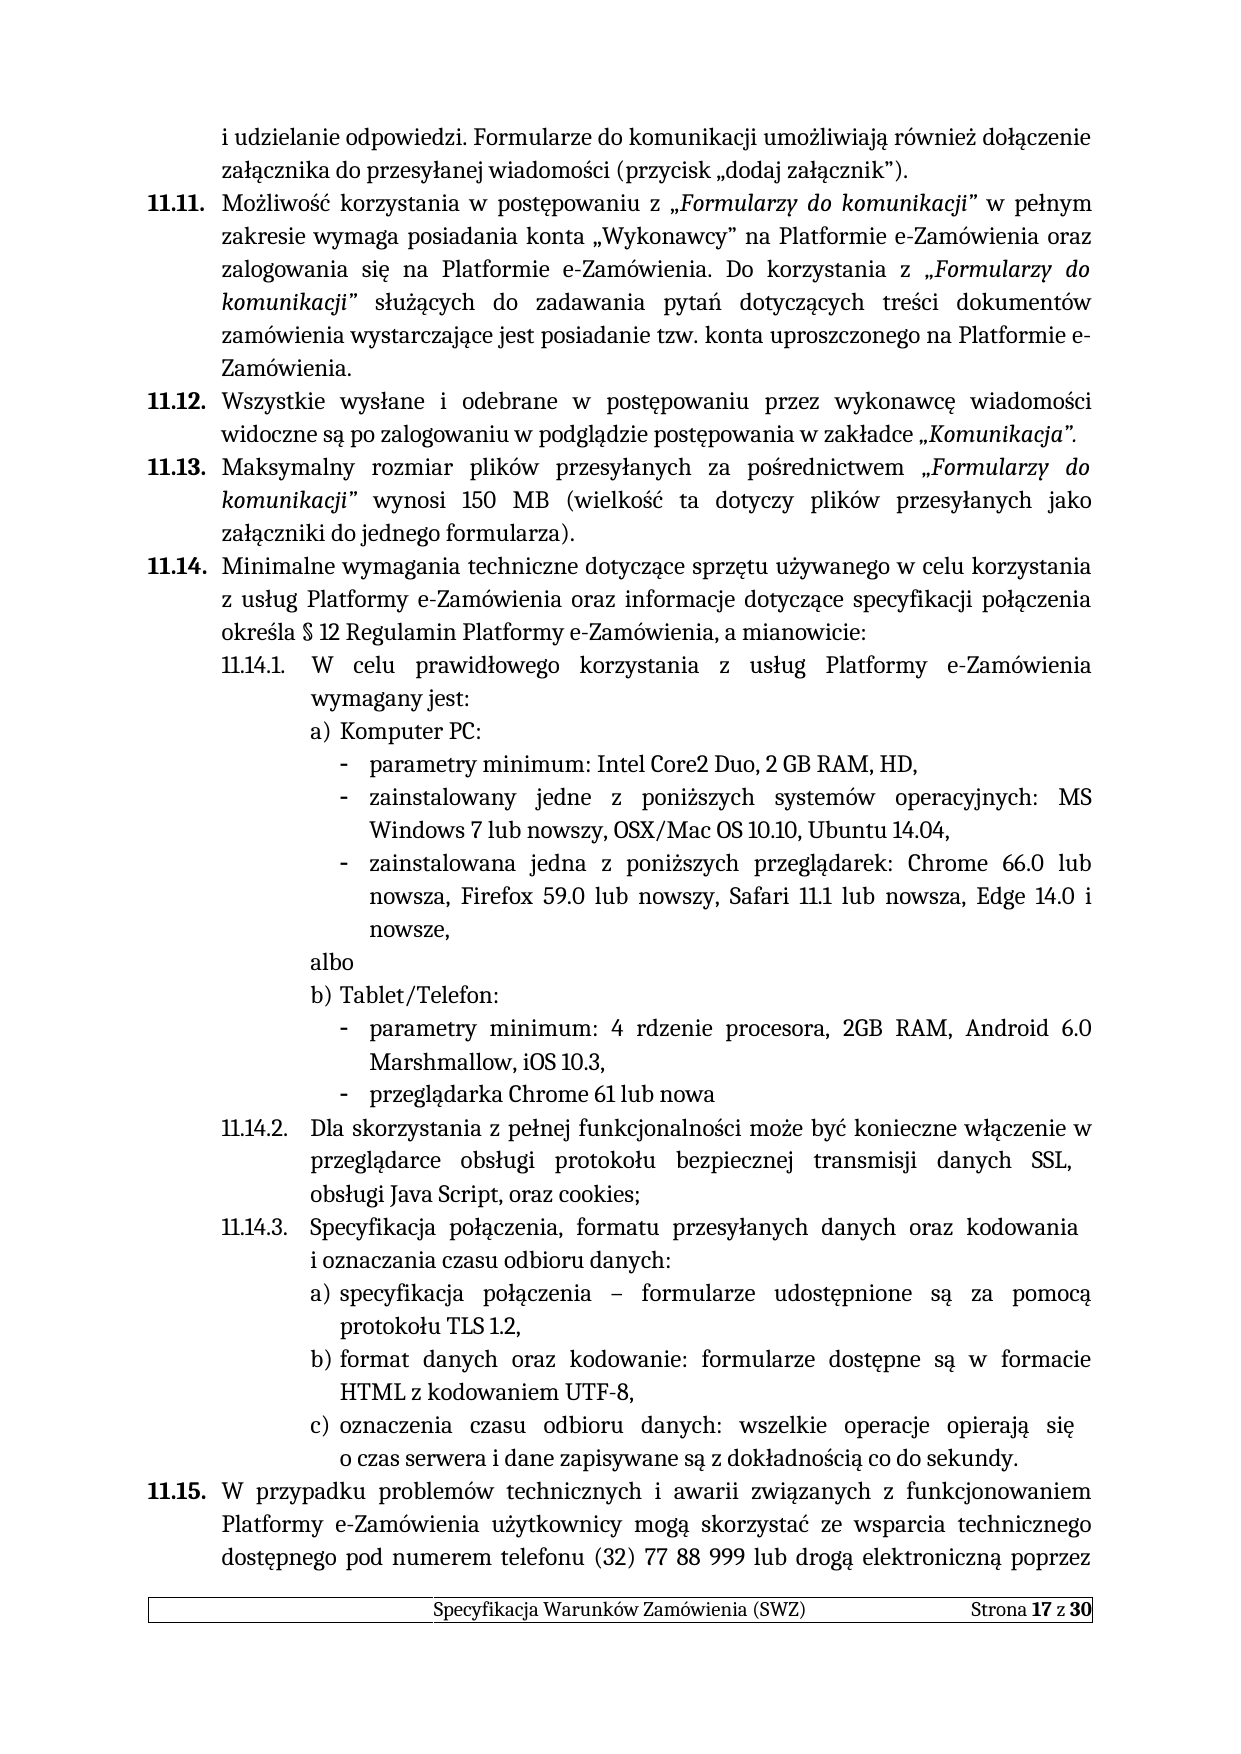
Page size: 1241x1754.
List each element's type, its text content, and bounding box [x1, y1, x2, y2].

list Wszystkie wysłane i odebrane w postępowaniu przez wykonawcę wiadomości widoczne są po zalogowaniu w podglądzie postępowania w zakładce „Komunikacja”. [148, 387, 1093, 449]
list parametry minimum: 4 rdzenie procesora, 2GB RAM, Android 6.0 Marshmallow, iOS 10.3, [339, 1014, 1093, 1076]
list Komputer PC: [310, 717, 1093, 746]
list Możliwość korzystania w postępowaniu z „Formularzy do komunikacji” w pełnym zakresie wymaga posiadania konta „Wykonawcy” na Platformie e-Zamówienia oraz zalogowania się na Platformie e-Zamówienia. Do korzystania z „Formularzy do komunikacji” służących do zadawania pytań dotyczących treści dokumentów zamówienia wystarczające jest posiadanie tzw. konta uproszczonego na Platformie e-Zamówienia. [148, 189, 1093, 383]
list W celu prawidłowego korzystania z usług Platformy e-Zamówienia wymagany jest: [221, 651, 1093, 713]
list specyfikacja połączenia – formularze udostępnione są za pomocą protokołu TLS 1.2, [310, 1278, 1093, 1340]
list Dla skorzystania z pełnej funkcjonalności może być konieczne włączenie w przeglądarce obsługi protokołu bezpiecznej transmisji danych SSL, obsługi Java Script, oraz cookies; [221, 1113, 1093, 1208]
list zainstalowana jedna z poniższych przeglądarek: Chrome 66.0 lub nowsza, Firefox 59.0 lub nowszy, Safari 11.1 lub nowsza, Edge 14.0 i nowsze, [339, 849, 1093, 944]
text albo [281, 948, 1093, 977]
list Minimalne wymagania techniczne dotyczące sprzętu używanego w celu korzystania z usług Platformy e-Zamówienia oraz informacje dotyczące specyfikacji połączenia określa § 12 Regulamin Platformy e-Zamówienia, a mianowicie: [148, 552, 1093, 647]
list zainstalowany jedne z poniższych systemów operacyjnych: MS Windows 7 lub nowszy, OSX/Mac OS 10.10, Ubuntu 14.04, [339, 783, 1093, 845]
list Maksymalny rozmiar plików przesyłanych za pośrednictwem „Formularzy do komunikacji” wynosi 150 MB (wielkość ta dotyczy plików przesyłanych jako załączniki do jednego formularza). [148, 453, 1093, 548]
list parametry minimum: Intel Core2 Duo, 2 GB RAM, HD, [339, 750, 1093, 779]
list przeglądarka Chrome 61 lub nowa [339, 1080, 1093, 1109]
list Specyfikacja połączenia, formatu przesyłanych danych oraz kodowania i oznaczania czasu odbioru danych: [221, 1212, 1093, 1274]
list Tablet/Telefon: [310, 981, 1093, 1010]
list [148, 1477, 1093, 1571]
list format danych oraz kodowanie: formularze dostępne są w formacie HTML z kodowaniem UTF-8, [310, 1344, 1093, 1406]
list oznaczenia czasu odbioru danych: wszelkie operacje opierają się o czas serwera i dane zapisywane są z dokładnością co do sekundy. [310, 1411, 1093, 1472]
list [148, 123, 1093, 184]
